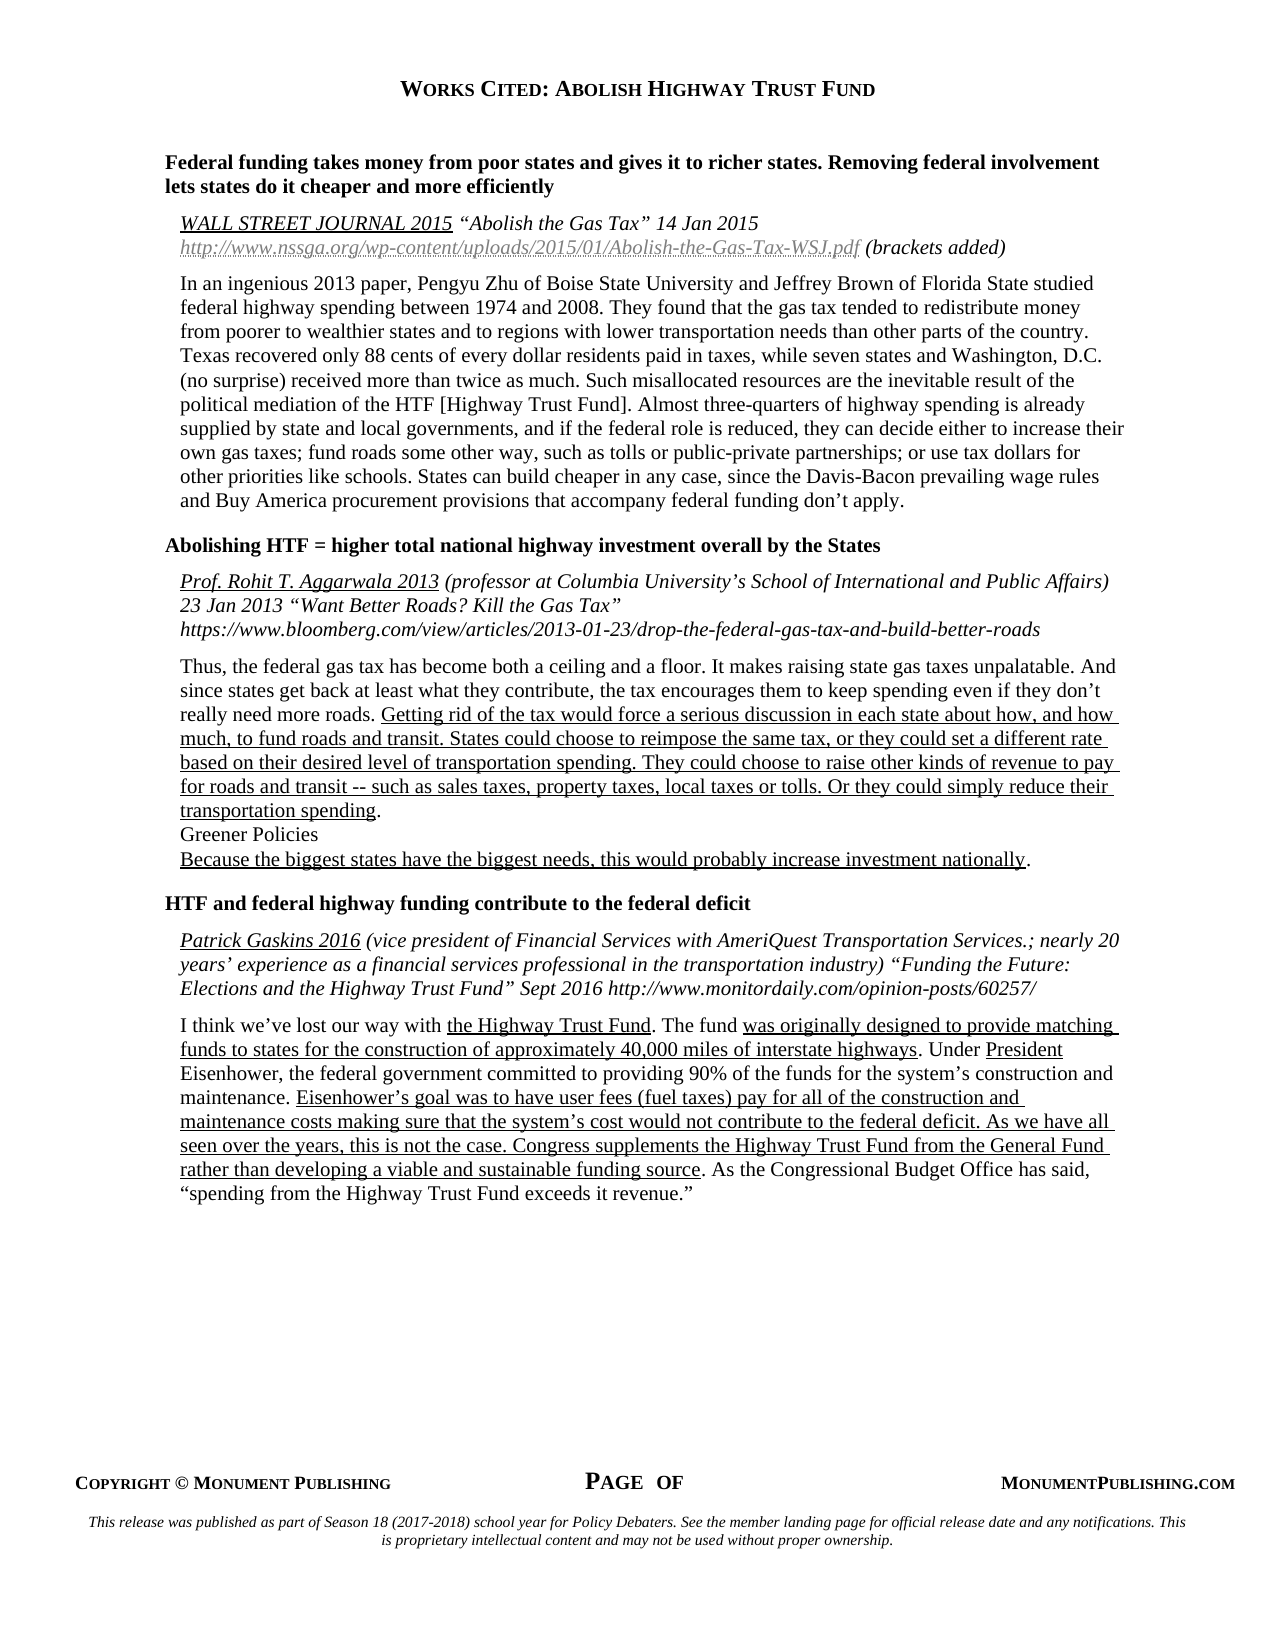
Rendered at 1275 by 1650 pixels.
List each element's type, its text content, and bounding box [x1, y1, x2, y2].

text Federal funding takes money from poor states and gives it to richer states. Removing federal involvement lets states do it cheaper and more efficiently [165, 150, 1125, 198]
text In an ingenious 2013 paper, Pengyu Zhu of Boise State University and Jeffrey Brown of Florida State studied federal highway spending between 1974 and 2008. They found that the gas tax tended to redistribute money from poorer to wealthier states and to regions with lower transportation needs than other parts of the country. Texas recovered only 88 cents of every dollar residents paid in taxes, while seven states and Washington, D.C. (no surprise) received more than twice as much. Such misallocated resources are the inevitable result of the political mediation of the HTF [Highway Trust Fund]. Almost three-quarters of highway spending is already supplied by state and local governments, and if the federal role is reduced, they can decide either to increase their own gas taxes; fund roads some other way, such as tolls or public-private partnerships; or use tax dollars for other priorities like schools. States can build cheaper in any case, since the Davis-Bacon prevailing wage rules and Buy America procurement provisions that accompany federal funding don’t apply. [180, 271, 1125, 512]
text Thus, the federal gas tax has become both a ceiling and a floor. It makes raising state gas taxes unpalatable. And since states get back at least what they contribute, the tax encourages them to keep spending even if they don’t really need more roads. Getting rid of the tax would force a serious discussion in each state about how, and how much, to fund roads and transit. States could choose to reimpose the same tax, or they could set a different rate based on their desired level of transportation spending. They could choose to raise other kinds of revenue to pay for roads and transit -- such as sales taxes, property taxes, local taxes or tolls. Or they could simply reduce their transportation spending. Greener Policies Because the biggest states have the biggest needs, this would probably increase investment nationally. [180, 654, 1125, 871]
text I think we’ve lost our way with the Highway Trust Fund. The fund was originally designed to provide matching funds to states for the construction of approximately 40,000 miles of interstate highways. Under President Eisenhower, the federal government committed to providing 90% of the funds for the system’s construction and maintenance. Eisenhower’s goal was to have user fees (fuel taxes) pay for all of the construction and maintenance costs making sure that the system’s cost would not contribute to the federal deficit. As we have all seen over the years, this is not the case. Congress supplements the Highway Trust Fund from the General Fund rather than developing a viable and sustainable funding source. As the Congressional Budget Office has said, “spending from the Highway Trust Fund exceeds it revenue.” [693, 1013, 1125, 1205]
text Patrick Gaskins 2016 (vice president of Financial Services with AmeriQuest Transportation Services.; nearly 20 years’ experience as a financial services professional in the transportation industry) “Funding the Future: Elections and the Highway Trust Fund” Sept 2016 http://www.monitordaily.com/opinion-posts/60257/ [180, 928, 1125, 1000]
text Prof. Rohit T. Aggarwala 2013 (professor at Columbia University’s School of International and Public Affairs) 23 Jan 2013 “Want Better Roads? Kill the Gas Tax” https://www.bloomberg.com/view/articles/2013-01-23/drop-the-federal-gas-tax-and-build-better-roads [180, 569, 1125, 641]
text HTF and federal highway funding contribute to the federal deficit [165, 891, 1125, 915]
text Abolishing HTF = higher total national highway investment overall by the States [165, 533, 1125, 557]
text WALL STREET JOURNAL 2015 “Abolish the Gas Tax” 14 Jan 2015 http://www.nssga.org/wp-content/uploads/2015/01/Abolish-the-Gas-Tax-WSJ.pdf (brackets added) [180, 211, 1125, 259]
